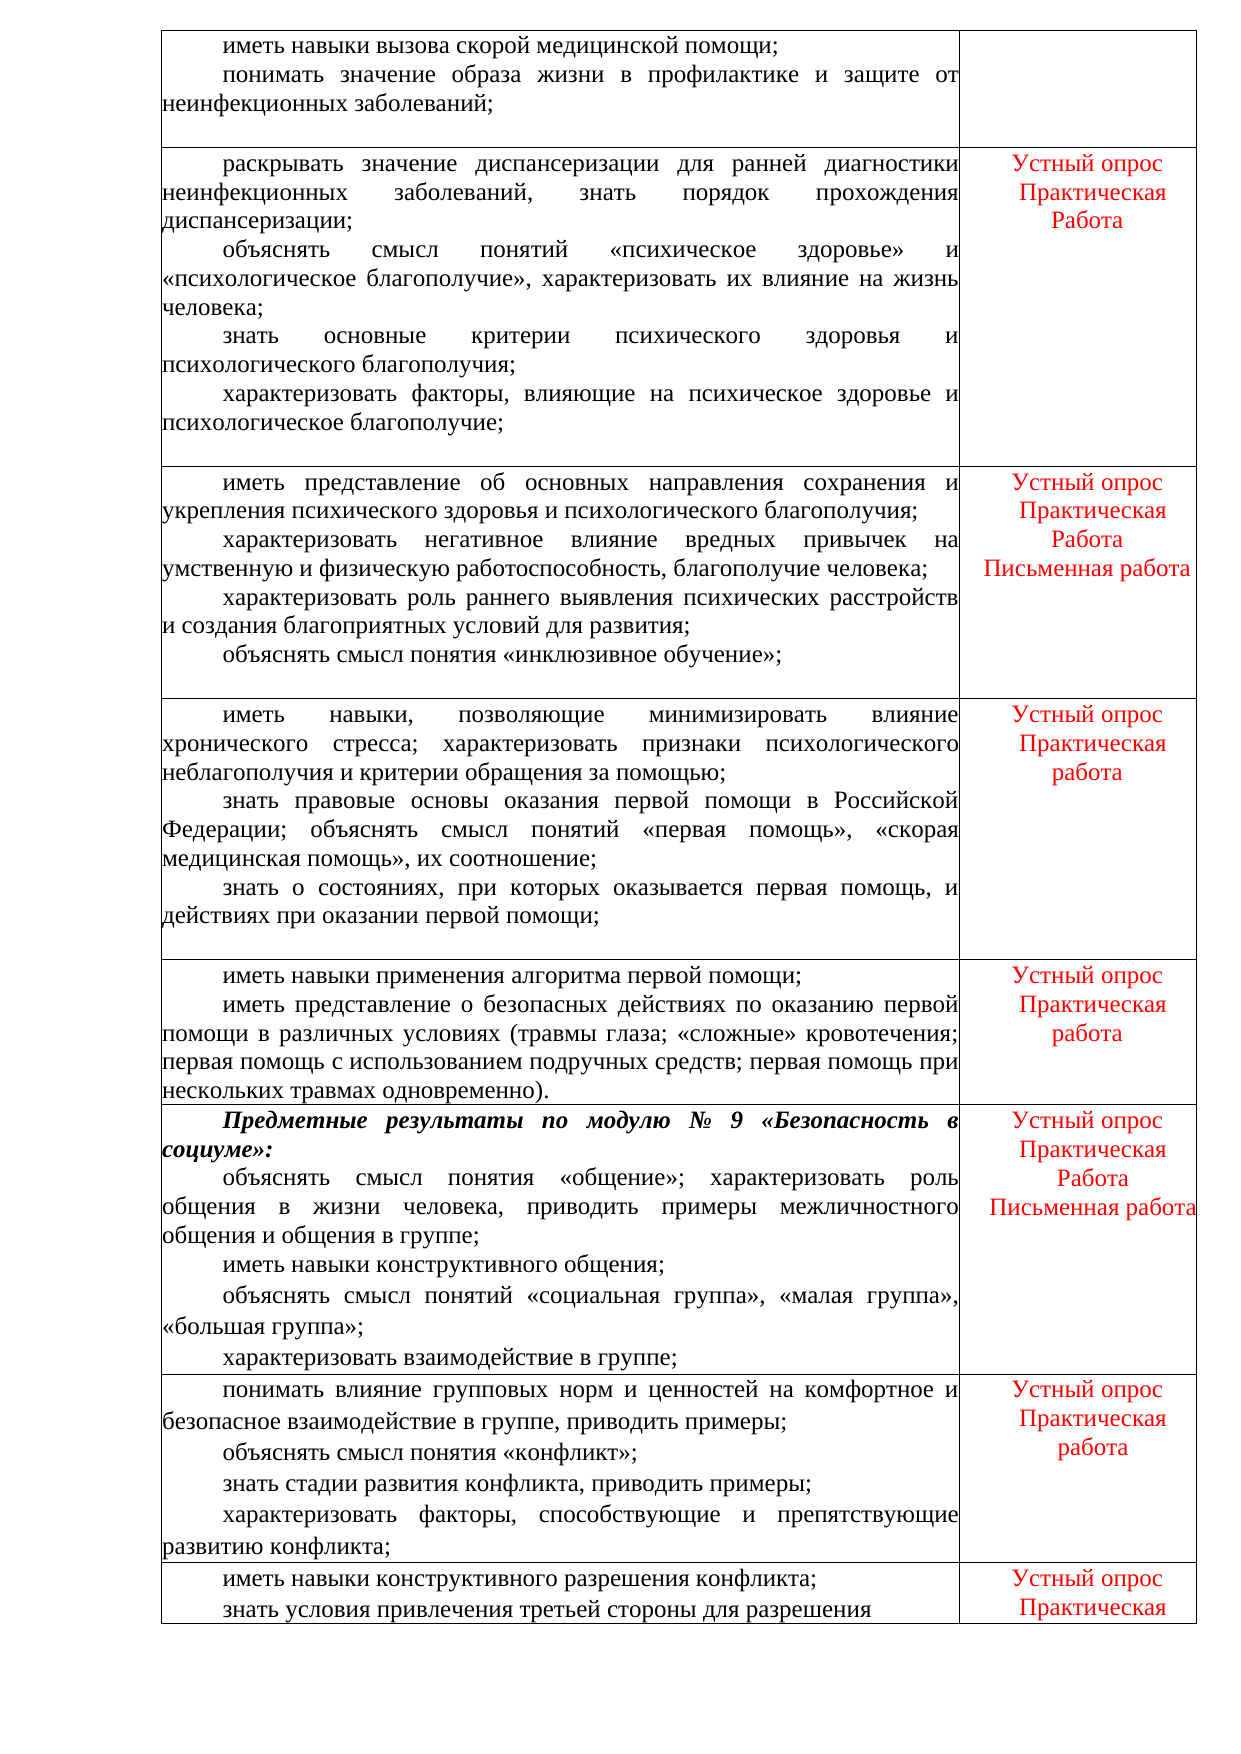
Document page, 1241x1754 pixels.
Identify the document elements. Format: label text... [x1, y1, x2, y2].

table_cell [960, 31, 1196, 147]
table_cell иметь навыки, позволяющие минимизировать влияние хронического стресса; характеризовать признаки психологического неблагополучия и критерии обращения за помощью; знать правовые основы оказания первой помощи в Российской Федерации; объяснять смысл понятий «первая помощь», «скорая медицинская помощь», их соотношение; знать о состояниях, при которых оказывается первая помощь, и действиях при оказании первой помощи; [162, 699, 959, 959]
table_cell иметь навыки применения алгоритма первой помощи; иметь представление о безопасных действиях по оказанию первой помощи в различных условиях (травмы глаза; «сложные» кровотечения; первая помощь с использованием подручных средств; первая помощь при нескольких травмах одновременно). [162, 960, 959, 1104]
table_cell Устный опрос Практическая Работа [960, 148, 1196, 466]
table_cell Устный опрос Практическая работа [960, 960, 1196, 1104]
table_cell Устный опрос Практическая Работа Письменная работа [960, 1105, 1196, 1373]
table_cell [162, 1563, 959, 1623]
table_cell понимать влияние групповых норм и ценностей на комфортное и безопасное взаимодействие в группе, приводить примеры; объяснять смысл понятия «конфликт»; знать стадии развития конфликта, приводить примеры; характеризовать факторы, способствующие и препятствующие развитию конфликта; [162, 1375, 959, 1562]
table_cell раскрывать значение диспансеризации для ранней диагностики неинфекционных заболеваний, знать порядок прохождения диспансеризации; объяснять смысл понятий «психическое здоровье» и «психологическое благополучие», характеризовать их влияние на жизнь человека; знать основные критерии психического здоровья и психологического благополучия; характеризовать факторы, влияющие на психическое здоровье и психологическое благополучие; [162, 148, 959, 466]
table_cell иметь представление об основных направления сохранения и укрепления психического здоровья и психологического благополучия; характеризовать негативное влияние вредных привычек на умственную и физическую работоспособность, благополучие человека; характеризовать роль раннего выявления психических расстройств и создания благоприятных условий для развития; объяснять смысл понятия «инклюзивное обучение»; [162, 467, 959, 698]
table_cell Устный опрос Практическая работа [960, 1375, 1196, 1562]
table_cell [960, 1563, 1196, 1623]
table_cell Устный опрос Практическая работа [960, 699, 1196, 959]
table_cell Предметные результаты по модулю № 9 «Безопасность в социуме»: объяснять смысл понятия «общение»; характеризовать роль общения в жизни человека, приводить примеры межличностного общения и общения в группе; иметь навыки конструктивного общения; объяснять смысл понятий «социальная группа», «малая группа», «большая группа»; характеризовать взаимодействие в группе; [162, 1105, 959, 1373]
table_cell Устный опрос Практическая Работа Письменная работа [960, 467, 1196, 698]
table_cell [162, 31, 959, 147]
